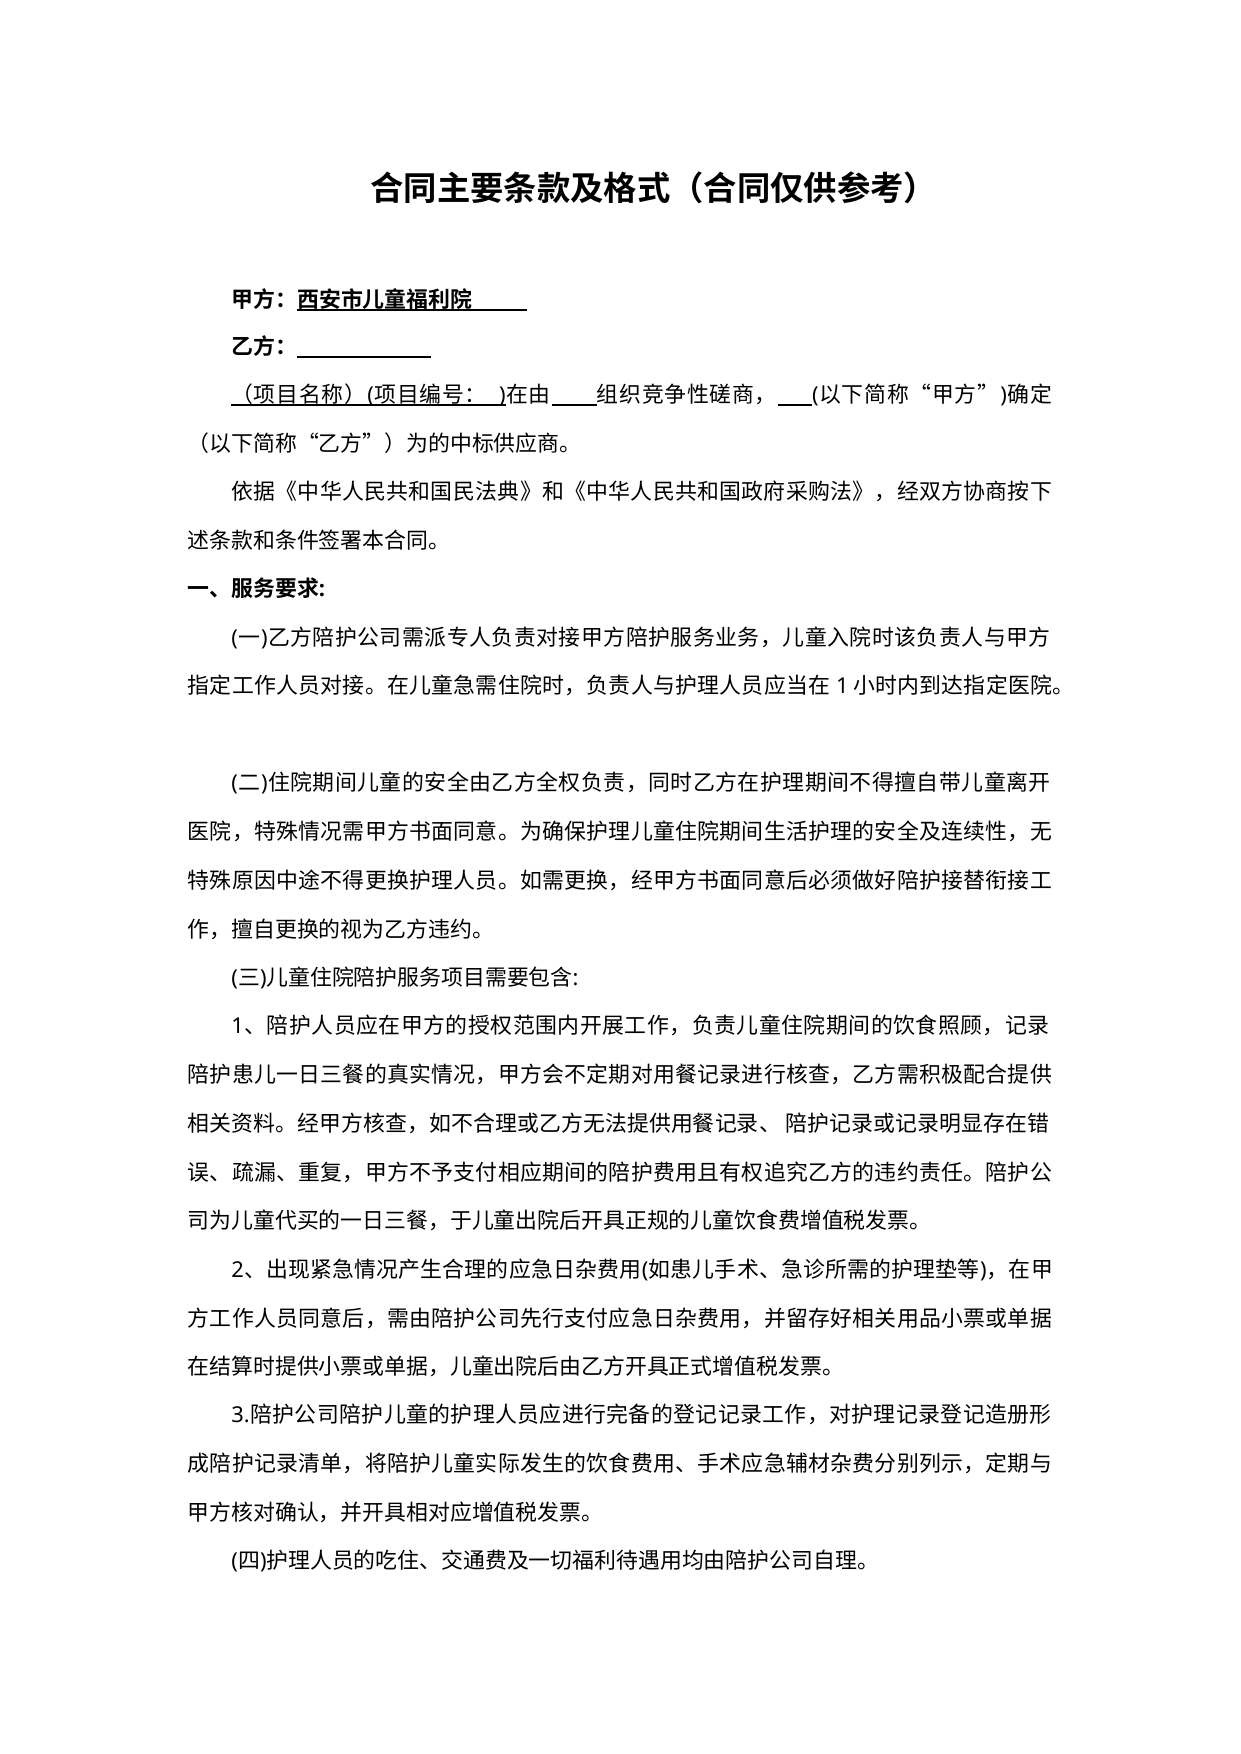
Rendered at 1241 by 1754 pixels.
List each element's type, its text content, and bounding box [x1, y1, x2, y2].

text (二)住院期间儿童的安全由乙方全权负责，同时乙方在护理期间不得擅自带儿童离开医院，特殊情况需甲方书面同意。为确保护理儿童住院期间生活护理的安全及连续性，无特殊原因中途不得更换护理人员。如需更换，经甲方书面同意后必须做好陪护接替衔接工作，擅自更换的视为乙方违约。 [187, 765, 1053, 944]
text (一)乙方陪护公司需派专人负责对接甲方陪护服务业务，儿童入院时该负责人与甲方指定工作人员对接。在儿童急需住院时，负责人与护理人员应当在1小时内到达指定医院。 [187, 619, 1053, 749]
text 甲方：西安市儿童福利院 [187, 282, 1053, 313]
text 1、陪护人员应在甲方的授权范围内开展工作，负责儿童住院期间的饮食照顾，记录陪护患儿一日三餐的真实情况，甲方会不定期对用餐记录进行核查，乙方需积极配合提供相关资料。经甲方核查，如不合理或乙方无法提供用餐记录、 陪护记录或记录明显存在错误、疏漏、重复，甲方不予支付相应期间的陪护费用且有权追究乙方的违约责任。陪护公司为儿童代买的一日三餐，于儿童出院后开具正规的儿童饮食费增值税发票。 [187, 1008, 1053, 1236]
text 3.陪护公司陪护儿童的护理人员应进行完备的登记记录工作，对护理记录登记造册形成陪护记录清单，将陪护儿童实际发生的饮食费用、手术应急辅材杂费分别列示，定期与甲方核对确认，并开具相对应增值税发票。 [187, 1397, 1053, 1527]
text 依据《中华人民共和国民法典》和《中华人民共和国政府采购法》，经双方协商按下述条款和条件签署本合同。 [187, 474, 1053, 555]
text 一、服务要求: [187, 571, 1053, 603]
text 合同主要条款及格式（合同仅供参考） [187, 162, 1053, 210]
text (四)护理人员的吃住、交通费及一切福利待遇用均由陪护公司自理。 [187, 1543, 1053, 1576]
text 2、出现紧急情况产生合理的应急日杂费用(如患儿手术、急诊所需的护理垫等)，在甲方工作人员同意后，需由陪护公司先行支付应急日杂费用，并留存好相关用品小票或单据，在结算时提供小票或单据，儿童出院后由乙方开具正式增值税发票。 [187, 1251, 1053, 1381]
text (三)儿童住院陪护服务项目需要包含: [187, 960, 1053, 992]
text （项目名称）(项目编号： )在由 组织竞争性磋商， (以下简称“甲方”)确定 （以下简称“乙方”）为的中标供应商。 [187, 377, 1053, 458]
text 乙方： [187, 329, 1053, 361]
